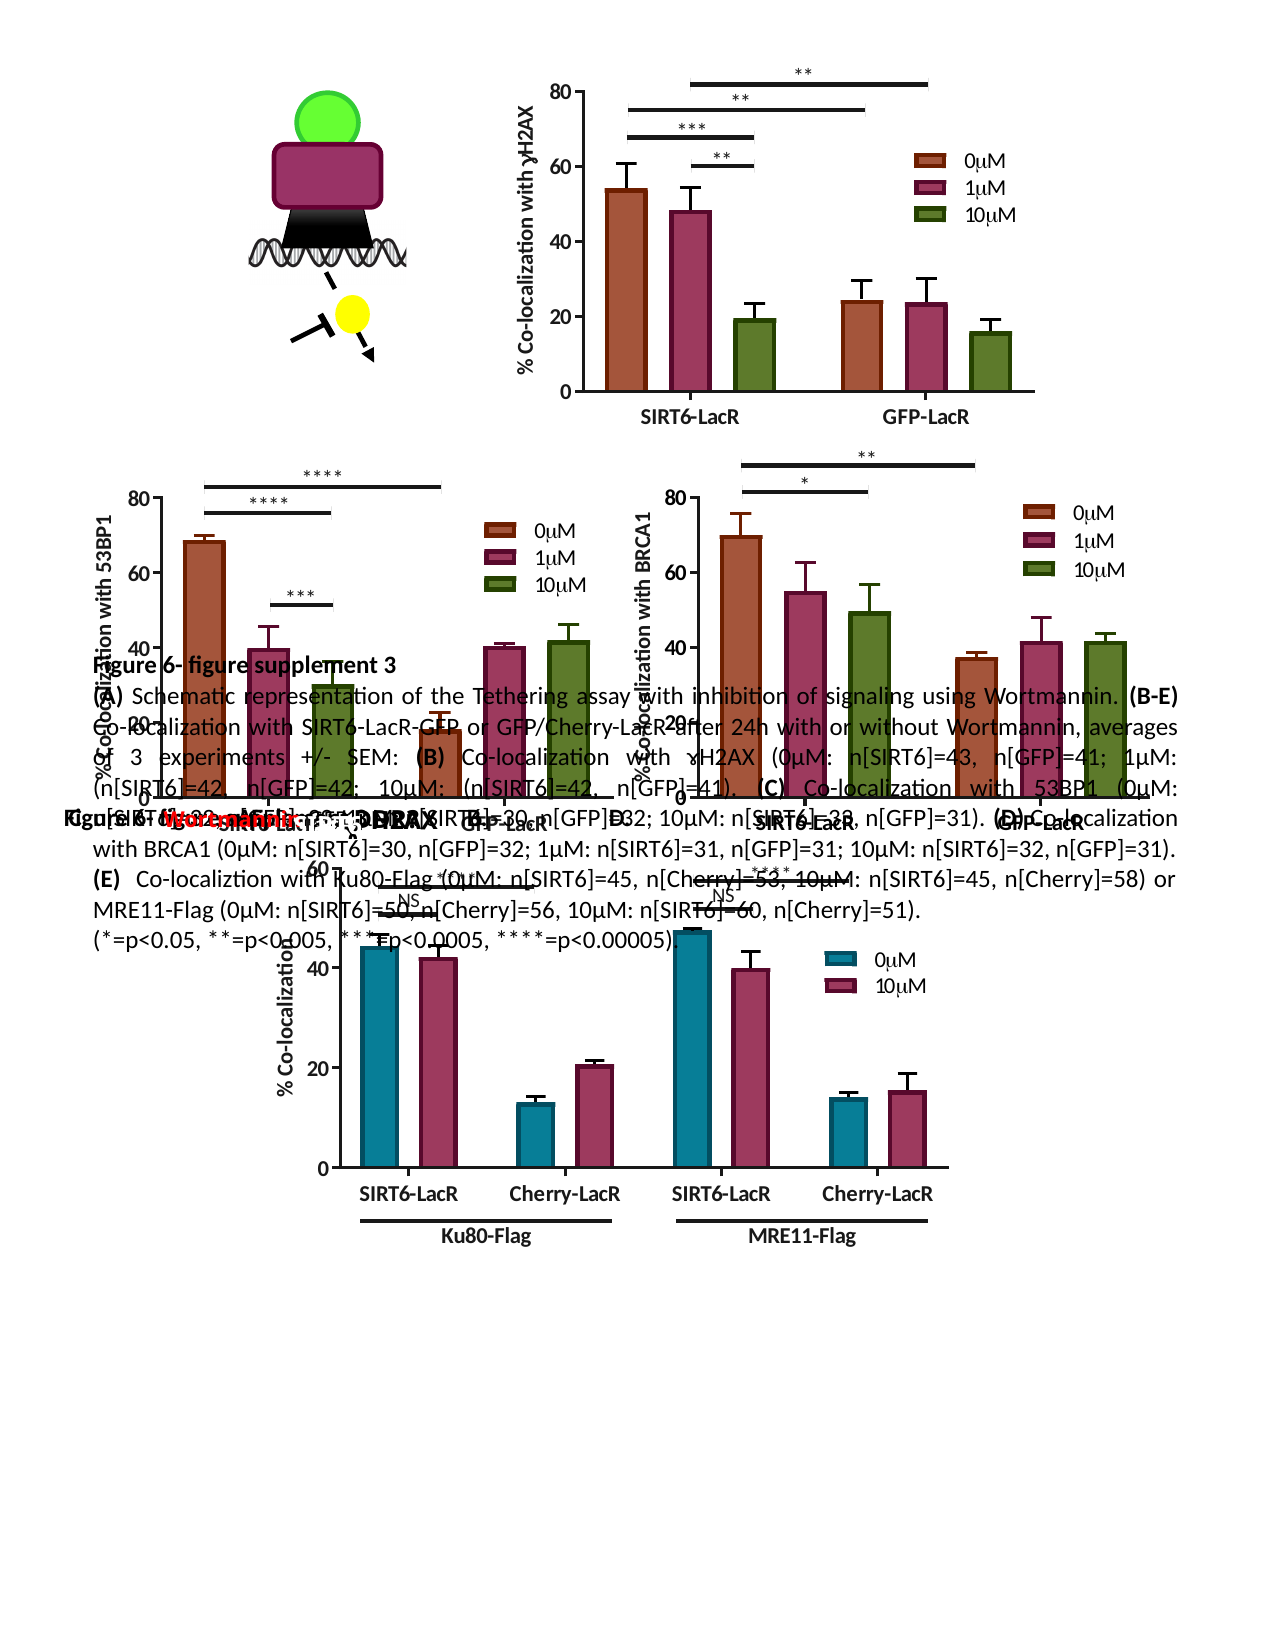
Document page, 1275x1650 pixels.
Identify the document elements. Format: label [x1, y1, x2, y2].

picture [248, 220, 407, 285]
